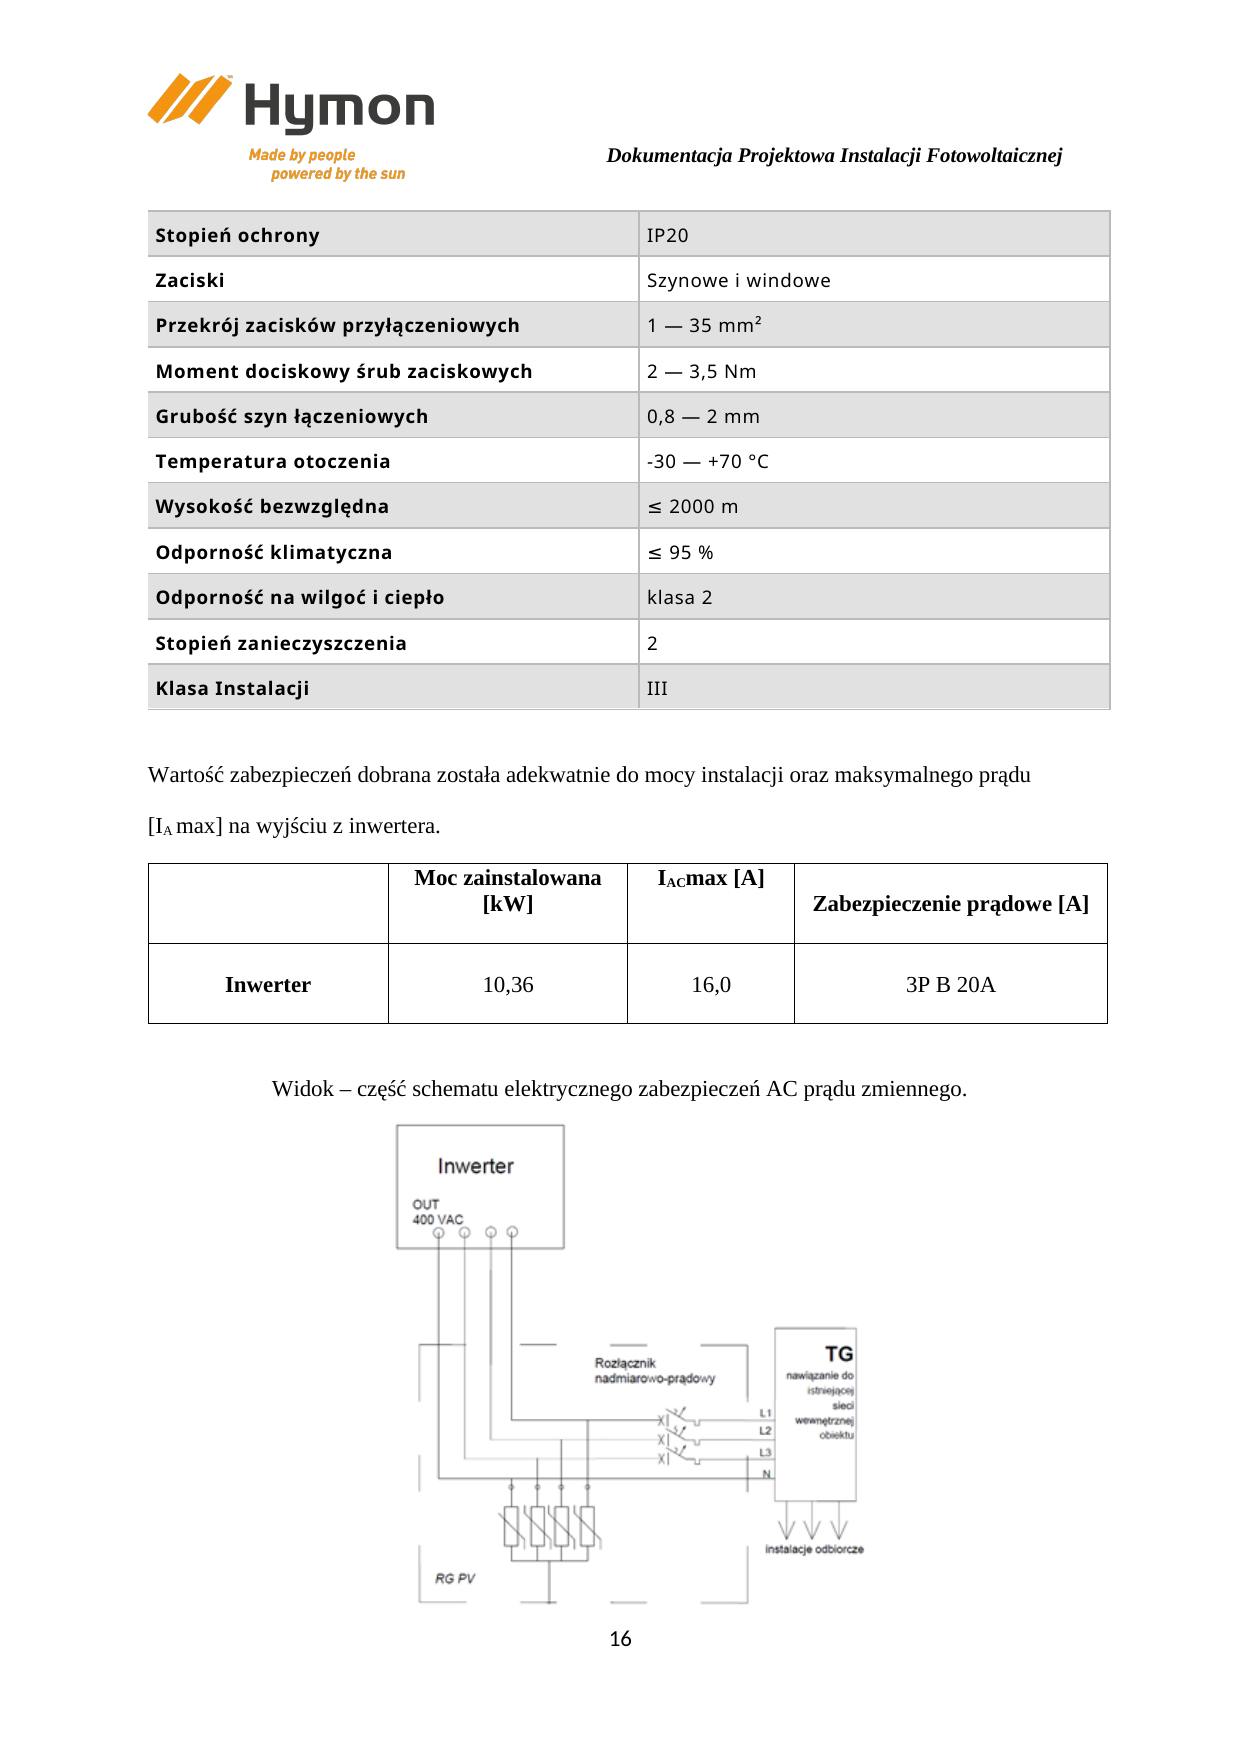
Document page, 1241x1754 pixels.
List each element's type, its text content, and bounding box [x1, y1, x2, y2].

table_cell 1 — 35 mm² [640, 302, 1109, 346]
table_cell IP20 [640, 212, 1109, 255]
table_cell Temperatura otoczenia [148, 438, 638, 482]
picture [147, 73, 434, 182]
table_cell Stopień zanieczyszczenia [148, 620, 638, 663]
table_cell Stopień ochrony [148, 212, 638, 255]
text [IA max] na wyjściu z inwertera. [148, 812, 1093, 838]
table_cell ≤ 95 % [640, 529, 1109, 572]
table_cell 0,8 — 2 mm [640, 393, 1109, 437]
table_header Moc zainstalowana [kW] [389, 864, 627, 943]
table_cell Grubość szyn łączeniowych [148, 393, 638, 437]
text Wartość zabezpieczeń dobrana została adekwatnie do mocy instalacji oraz maksymalnego prądu [148, 761, 1093, 787]
table_cell 16,0 [628, 944, 794, 1023]
picture [363, 1106, 877, 1620]
table_cell Odporność na wilgoć i ciepło [148, 574, 638, 618]
table_cell Odporność klimatyczna [148, 529, 638, 572]
table_cell ≤ 2000 m [640, 483, 1109, 527]
table_cell 10,36 [389, 944, 627, 1023]
table_cell Klasa Instalacji [148, 665, 638, 708]
table_cell III [640, 665, 1109, 708]
table_header [149, 864, 388, 943]
table_cell Moment dociskowy śrub zaciskowych [148, 348, 638, 391]
table_cell 3P B 20A [795, 944, 1107, 1023]
table_cell Szynowe i windowe [640, 257, 1109, 301]
table_cell Inwerter [149, 944, 388, 1023]
table_cell Zaciski [148, 257, 638, 301]
table_cell Wysokość bezwzględna [148, 483, 638, 527]
table_cell 2 [640, 620, 1109, 663]
table_cell -30 — +70 °C [640, 438, 1109, 482]
table_cell Przekrój zacisków przyłączeniowych [148, 302, 638, 346]
table_cell 2 — 3,5 Nm [640, 348, 1109, 391]
table_cell klasa 2 [640, 574, 1109, 618]
table_header Zabezpieczenie prądowe [A] [795, 864, 1107, 943]
table_header IACmax [A] [628, 864, 794, 943]
